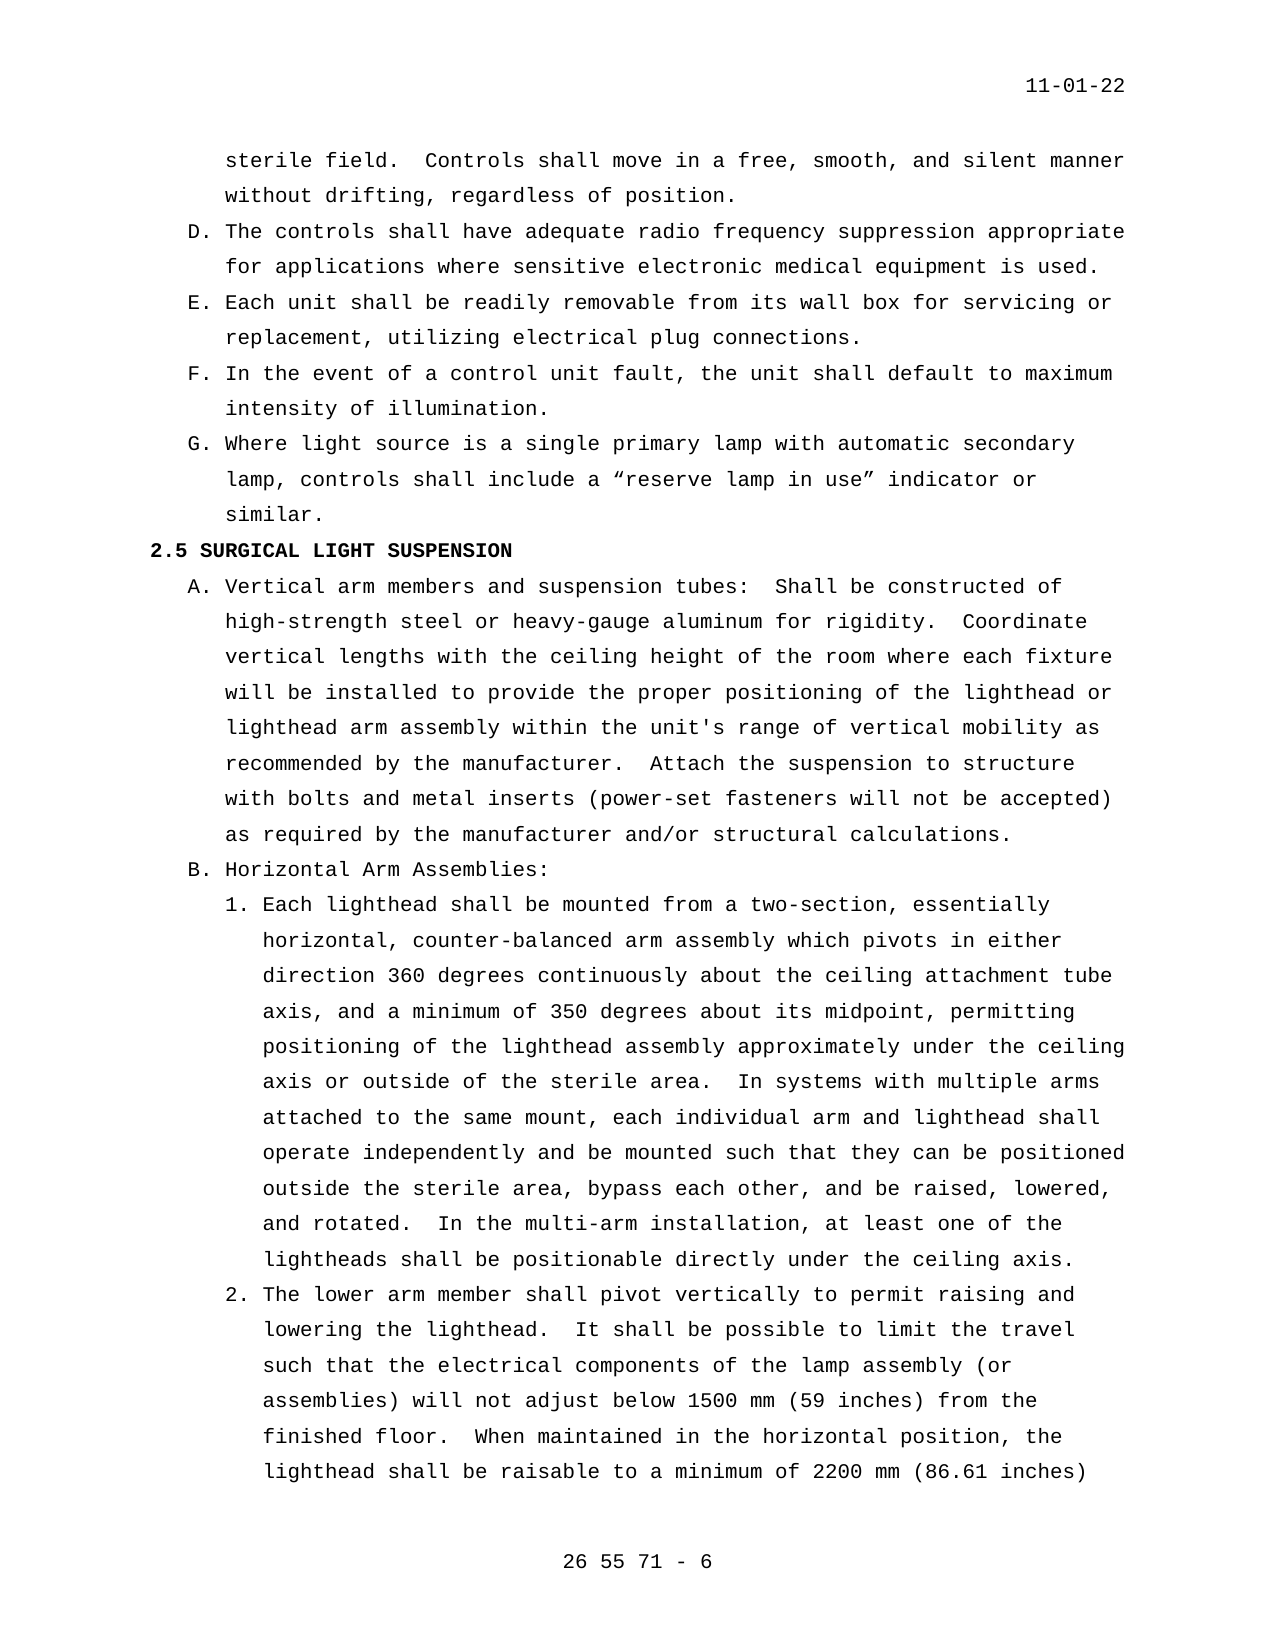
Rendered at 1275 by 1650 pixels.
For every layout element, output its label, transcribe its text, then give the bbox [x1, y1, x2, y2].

text 1. Each lighthead shall be mounted from a two-section, essentially horizontal, counter-balanced arm assembly which pivots in either direction 360 degrees continuously about the ceiling attachment tube axis, and a minimum of 350 degrees about its midpoint, permitting positioning of the lighthead assembly approximately under the ceiling axis or outside of the sterile area. In systems with multiple arms attached to the same mount, each individual arm and lighthead shall operate independently and be mounted such that they can be positioned outside the sterile area, bypass each other, and be raised, lowered, and rotated. In the multi-arm installation, at least one of the lightheads shall be positionable directly under the ceiling axis. [225, 894, 1125, 1272]
text E. Each unit shall be readily removable from its wall box for servicing or replacement, utilizing electrical plug connections. [187, 292, 1125, 351]
text A. Vertical arm members and suspension tubes: Shall be constructed of high-strength steel or heavy-gauge aluminum for rigidity. Coordinate vertical lengths with the ceiling height of the room where each fixture will be installed to provide the proper positioning of the lighthead or lighthead arm assembly within the unit's range of vertical mobility as recommended by the manufacturer. Attach the suspension to structure with bolts and metal inserts (power-set fasteners will not be accepted) as required by the manufacturer and/or structural calculations. [187, 576, 1125, 847]
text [187, 150, 1125, 209]
text G. Where light source is a single primary lamp with automatic secondary lamp, controls shall include a “reserve lamp in use” indicator or similar. [187, 433, 1125, 528]
text 2.5 Surgical light SUSPENSION [150, 539, 1125, 563]
text D. The controls shall have adequate radio frequency suppression appropriate for applications where sensitive electronic medical equipment is used. [187, 221, 1125, 280]
text F. In the event of a control unit fault, the unit shall default to maximum intensity of illumination. [187, 362, 1125, 422]
text B. Horizontal Arm Assemblies: [187, 859, 1125, 883]
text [225, 1284, 1125, 1485]
